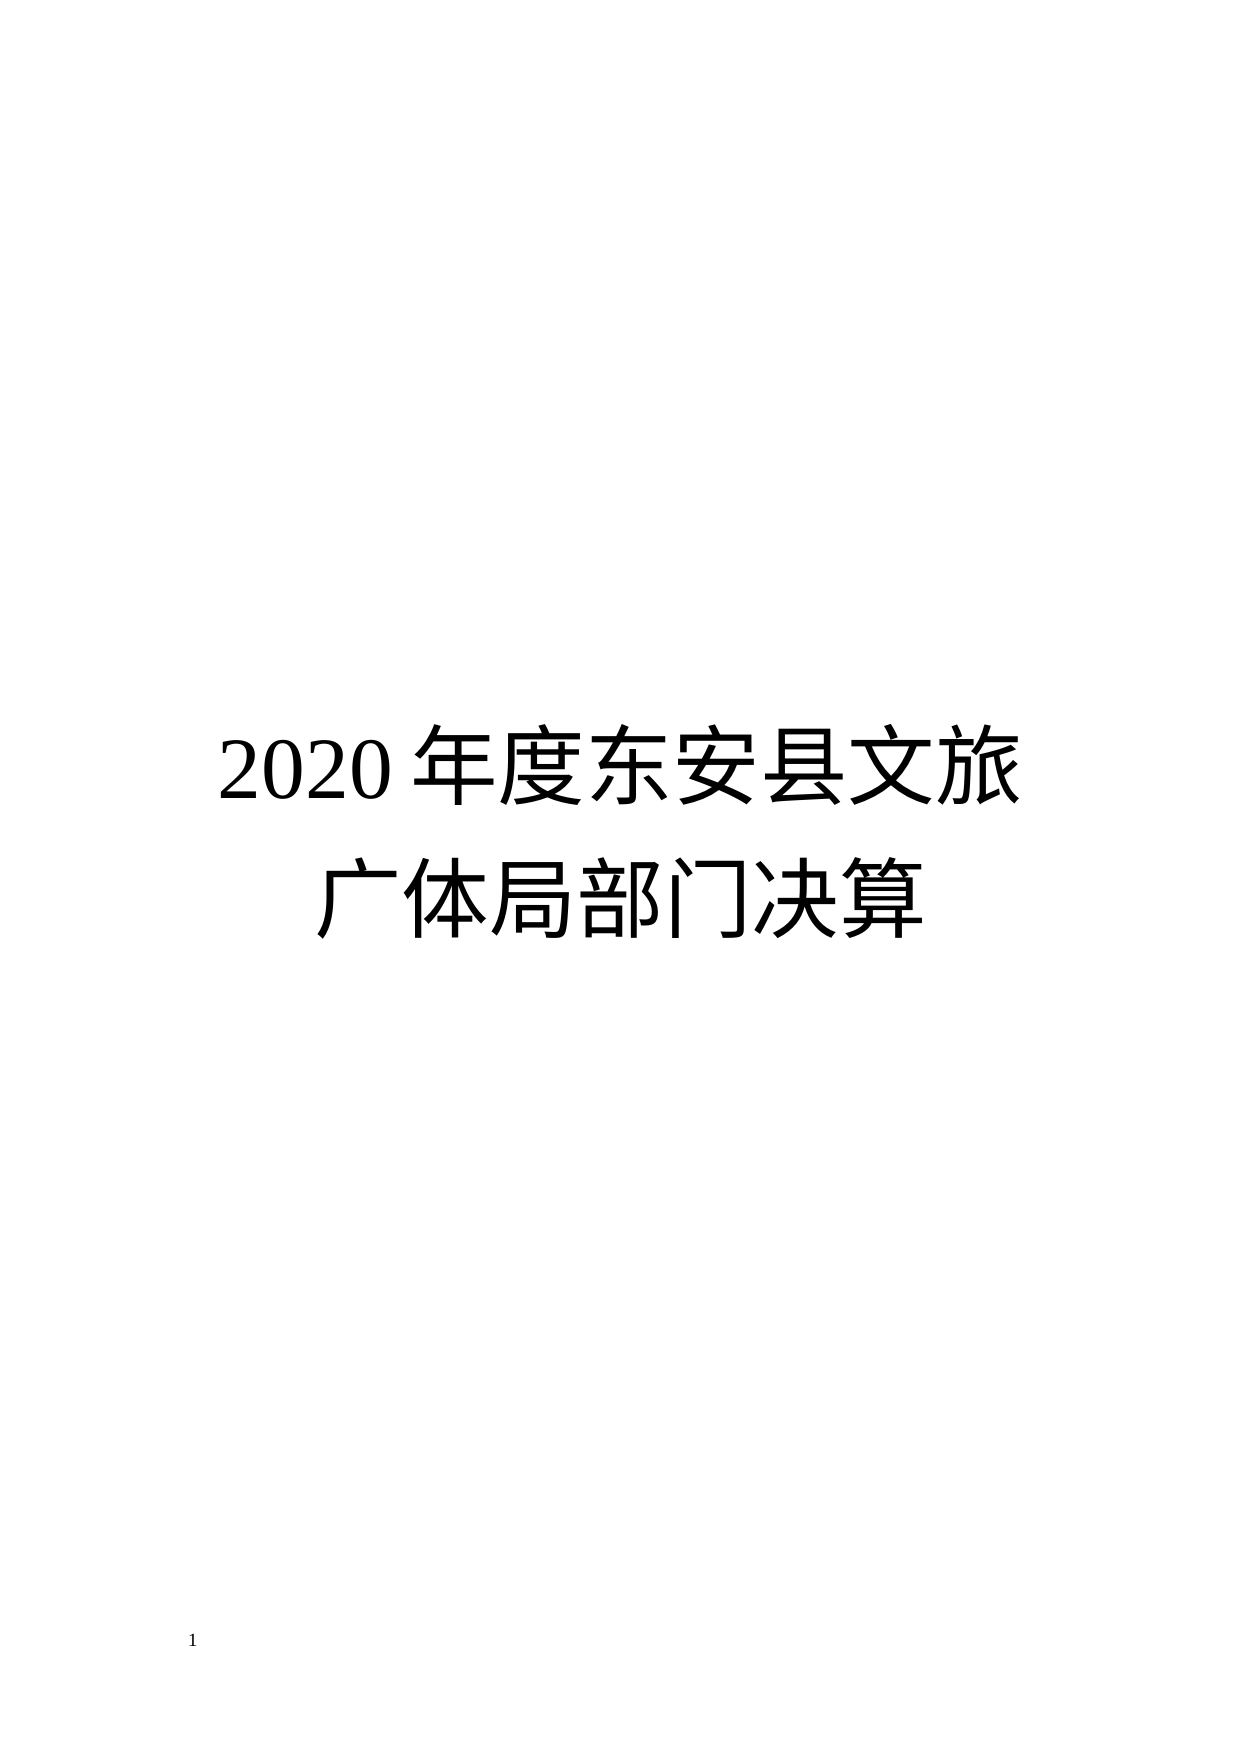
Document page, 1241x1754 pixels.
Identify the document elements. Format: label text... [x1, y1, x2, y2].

text 2020年度东安县文旅广体局部门决算 [188, 694, 1052, 960]
